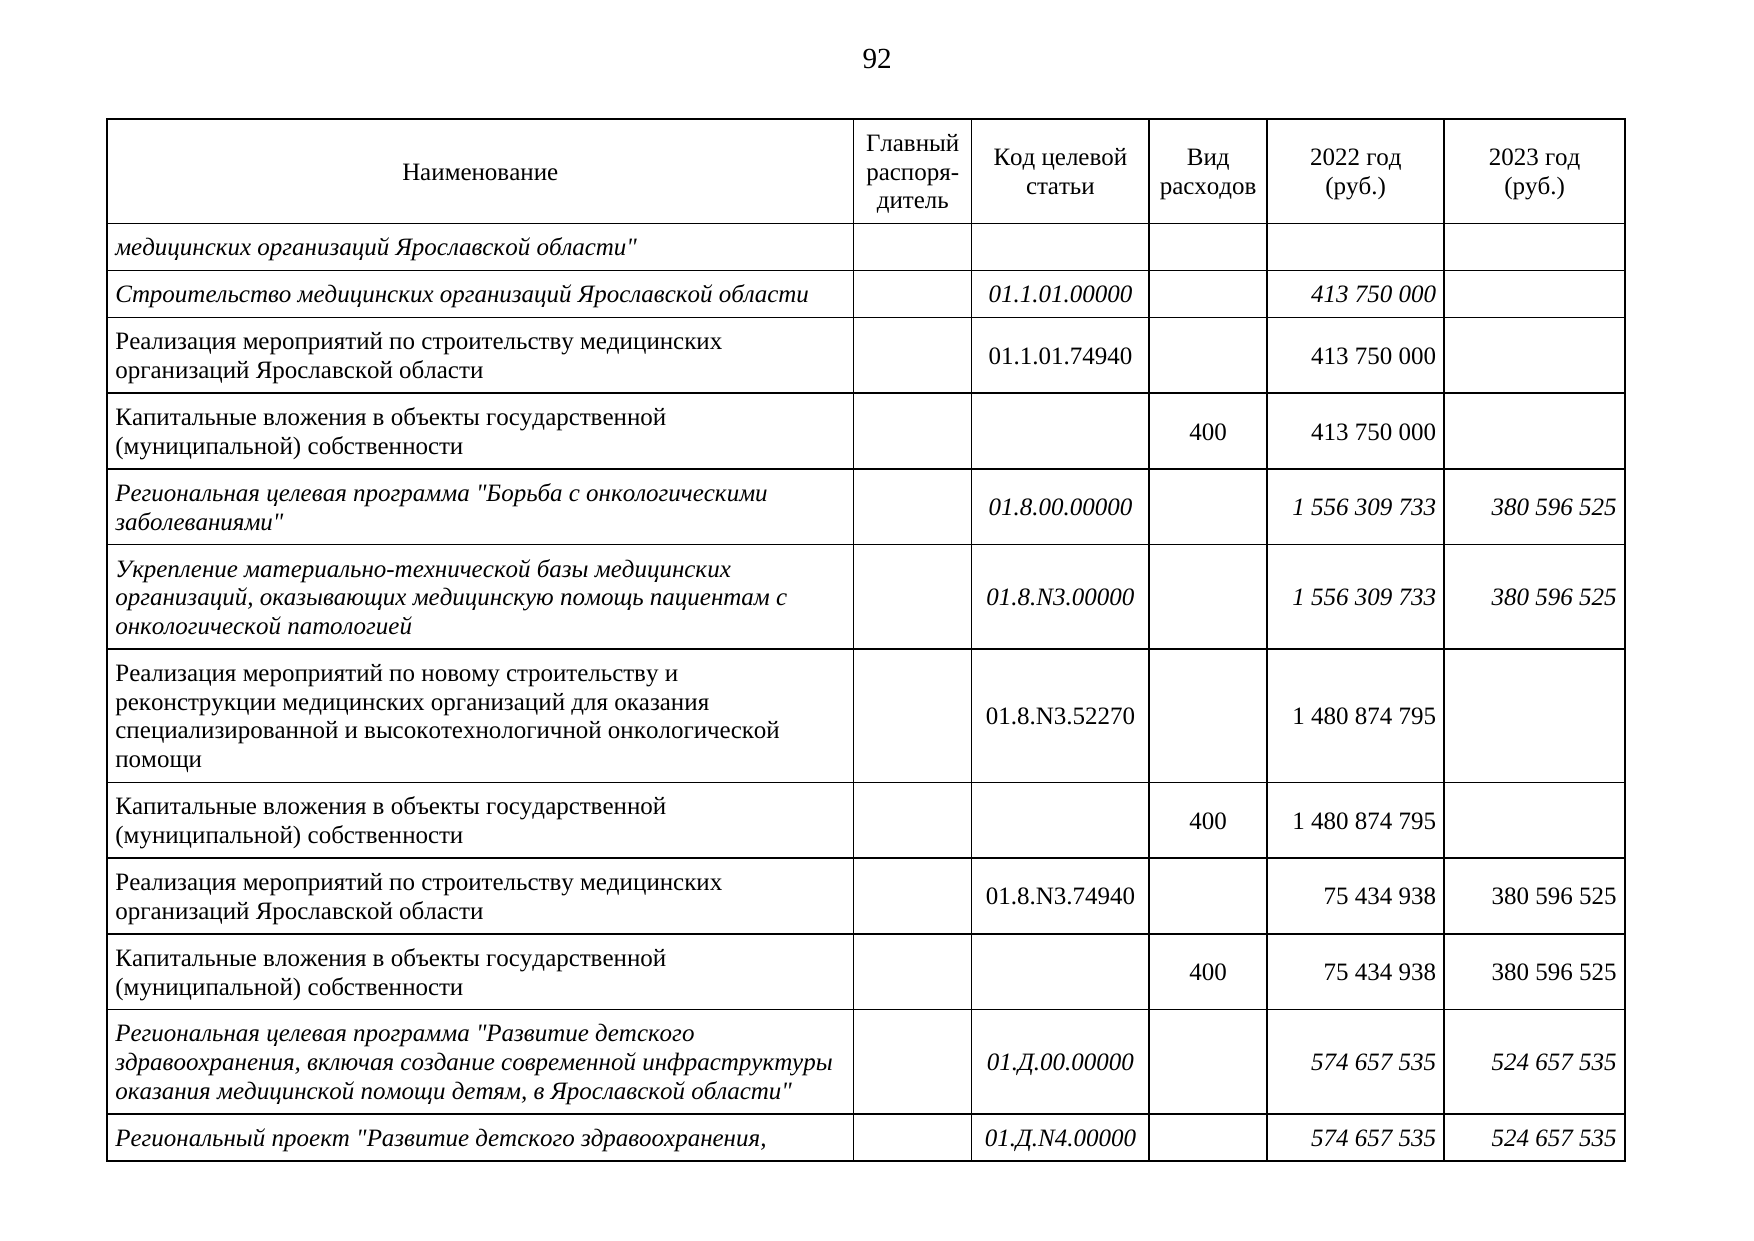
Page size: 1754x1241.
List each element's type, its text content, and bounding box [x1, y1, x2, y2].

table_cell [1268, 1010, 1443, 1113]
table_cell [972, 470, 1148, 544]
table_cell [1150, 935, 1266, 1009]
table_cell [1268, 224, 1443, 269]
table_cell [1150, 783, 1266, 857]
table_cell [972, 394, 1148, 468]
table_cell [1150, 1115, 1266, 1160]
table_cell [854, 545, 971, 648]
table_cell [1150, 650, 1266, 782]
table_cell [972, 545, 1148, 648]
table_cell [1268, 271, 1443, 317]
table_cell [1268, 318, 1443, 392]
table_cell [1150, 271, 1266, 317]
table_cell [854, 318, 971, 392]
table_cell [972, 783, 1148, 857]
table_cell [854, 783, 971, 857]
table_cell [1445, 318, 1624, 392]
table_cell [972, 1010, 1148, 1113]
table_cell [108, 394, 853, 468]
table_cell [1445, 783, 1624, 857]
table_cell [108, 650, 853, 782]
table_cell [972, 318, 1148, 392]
table_header Код целевой статьи [972, 120, 1148, 223]
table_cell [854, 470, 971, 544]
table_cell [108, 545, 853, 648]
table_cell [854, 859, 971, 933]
table_header Вид расходов [1150, 120, 1266, 223]
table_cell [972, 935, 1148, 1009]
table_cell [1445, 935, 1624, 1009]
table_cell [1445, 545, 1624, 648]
table_header 2023 год (руб.) [1445, 120, 1624, 223]
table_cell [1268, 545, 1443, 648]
table_header Наименование [108, 120, 853, 223]
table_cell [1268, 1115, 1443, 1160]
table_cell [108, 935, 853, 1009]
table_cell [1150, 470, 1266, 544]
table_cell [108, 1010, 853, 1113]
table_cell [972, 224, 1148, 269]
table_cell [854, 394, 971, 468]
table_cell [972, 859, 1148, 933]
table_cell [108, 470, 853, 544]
table_header Главный распоря-дитель [854, 120, 971, 223]
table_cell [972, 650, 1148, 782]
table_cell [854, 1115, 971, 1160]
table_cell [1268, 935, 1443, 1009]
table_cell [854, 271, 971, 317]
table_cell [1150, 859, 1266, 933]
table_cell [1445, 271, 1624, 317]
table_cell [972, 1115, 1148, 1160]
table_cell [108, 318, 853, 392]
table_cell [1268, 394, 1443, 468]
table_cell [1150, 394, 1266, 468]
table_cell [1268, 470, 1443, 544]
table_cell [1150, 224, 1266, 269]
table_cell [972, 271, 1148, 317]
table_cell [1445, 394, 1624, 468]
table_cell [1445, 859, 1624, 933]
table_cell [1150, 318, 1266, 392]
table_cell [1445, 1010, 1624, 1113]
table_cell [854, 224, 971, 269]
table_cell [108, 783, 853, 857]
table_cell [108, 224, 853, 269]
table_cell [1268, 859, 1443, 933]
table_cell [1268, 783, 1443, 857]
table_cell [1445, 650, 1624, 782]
table_header 2022 год (руб.) [1268, 120, 1443, 223]
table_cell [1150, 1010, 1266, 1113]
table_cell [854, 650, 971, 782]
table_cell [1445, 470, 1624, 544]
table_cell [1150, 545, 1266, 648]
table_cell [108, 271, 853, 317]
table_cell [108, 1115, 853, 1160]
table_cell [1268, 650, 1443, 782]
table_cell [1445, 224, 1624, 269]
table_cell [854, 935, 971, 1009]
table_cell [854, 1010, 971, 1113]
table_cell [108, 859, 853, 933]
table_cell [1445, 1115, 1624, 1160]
